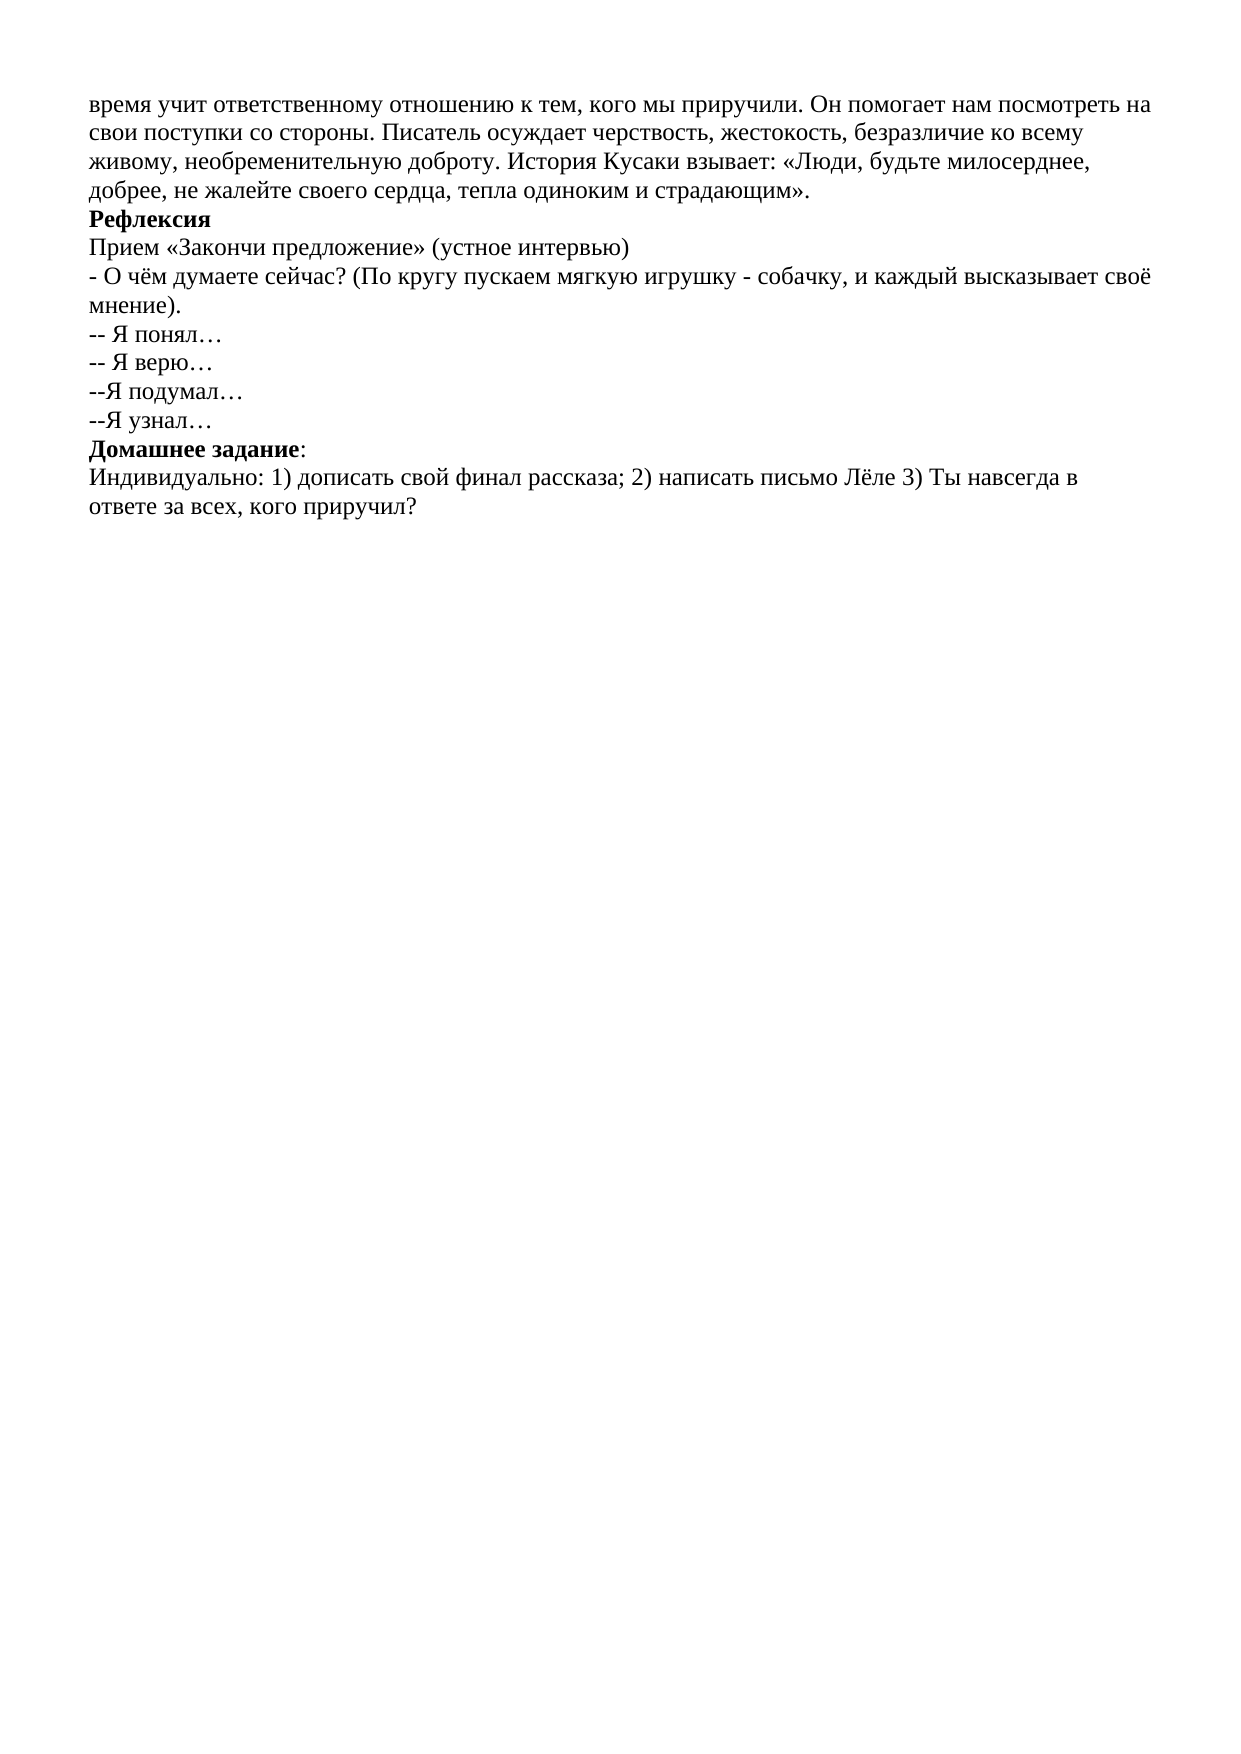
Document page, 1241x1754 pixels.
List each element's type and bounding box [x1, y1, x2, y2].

text [89, 89, 1152, 549]
